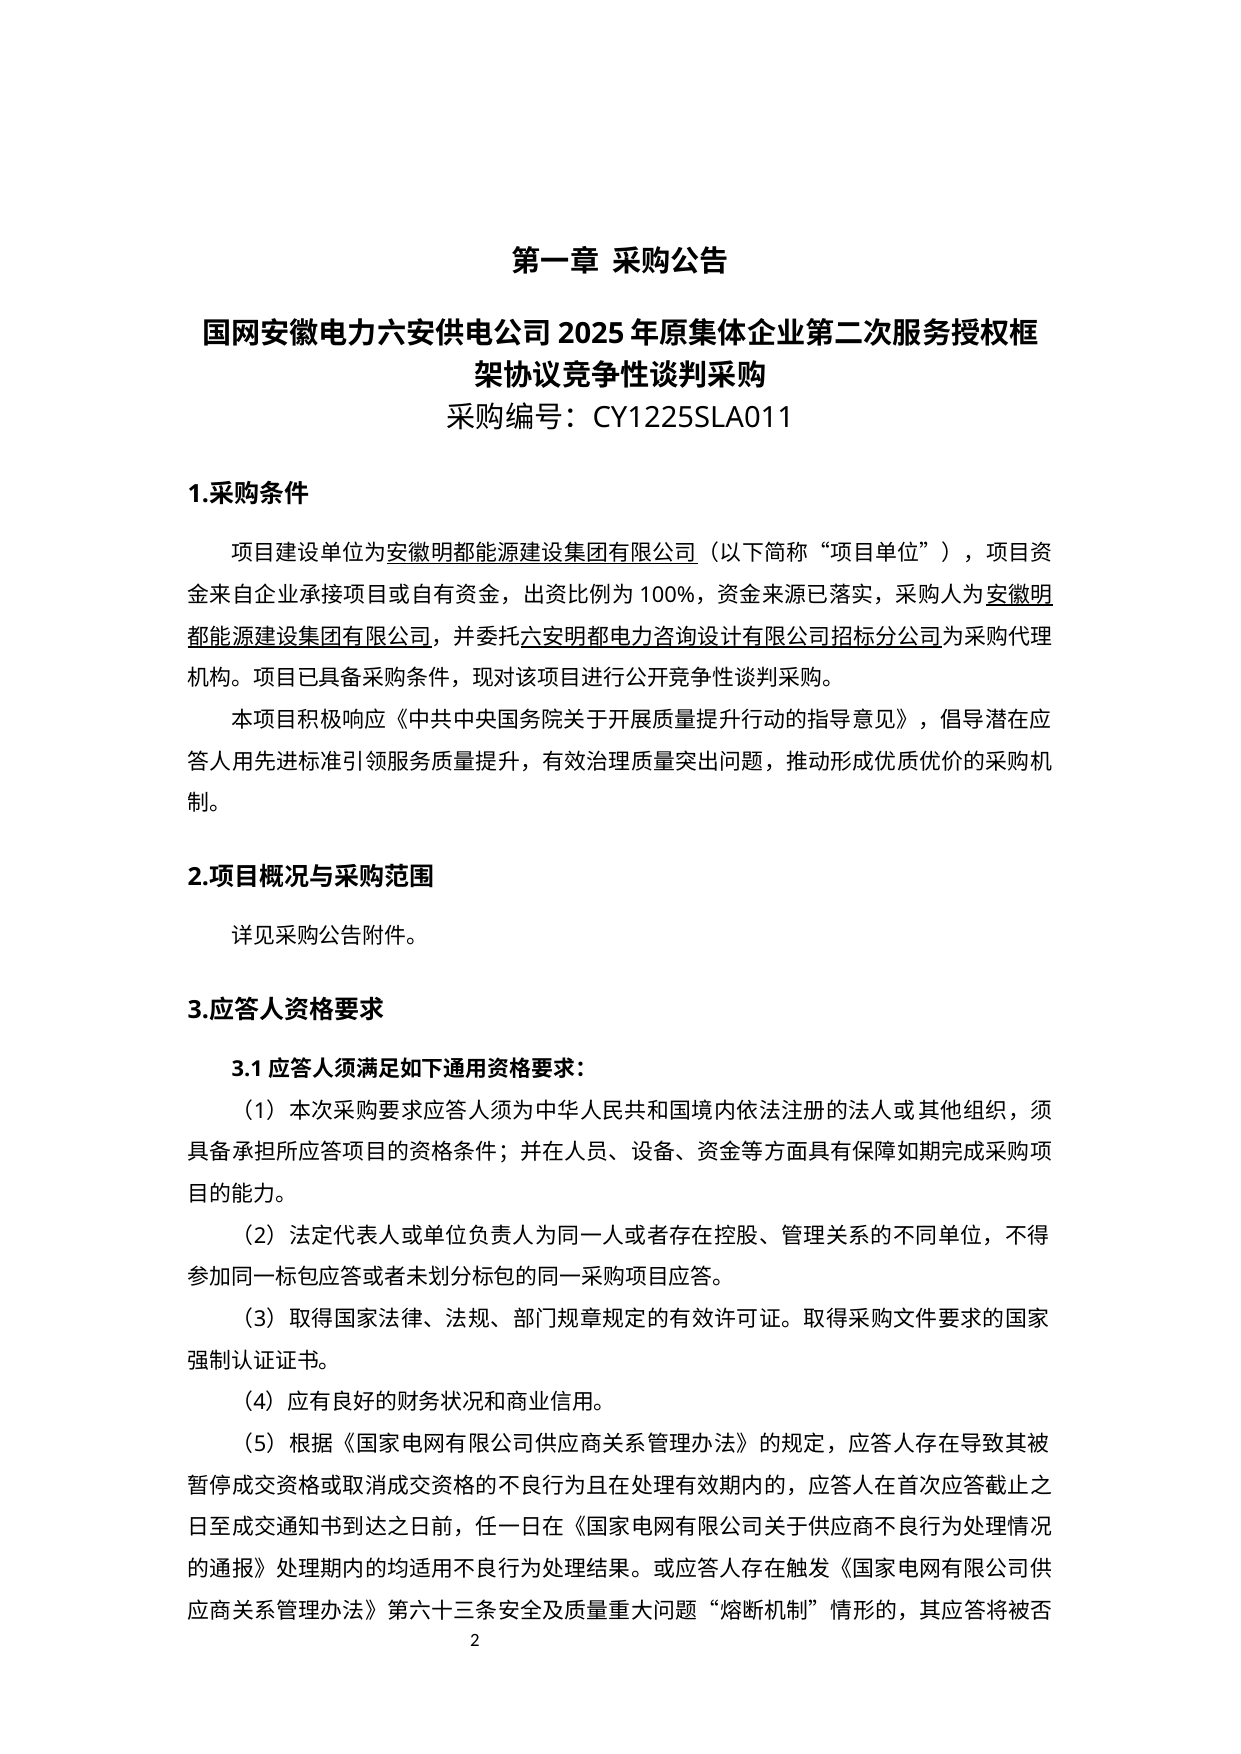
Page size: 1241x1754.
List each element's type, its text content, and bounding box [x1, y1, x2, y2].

text （1）本次采购要求应答人须为中华人民共和国境内依法注册的法人或其他组织，须具备承担所应答项目的资格条件；并在人员、设备、资金等方面具有保障如期完成采购项目的能力。 [187, 1085, 1053, 1210]
text 详见采购公告附件。 [187, 910, 1053, 952]
text （3）取得国家法律、法规、部门规章规定的有效许可证。取得采购文件要求的国家强制认证证书。 [187, 1293, 1053, 1376]
text （2）法定代表人或单位负责人为同一人或者存在控股、管理关系的不同单位，不得参加同一标包应答或者未划分标包的同一采购项目应答。 [187, 1210, 1053, 1293]
text 国网安徽电力六安供电公司2025年原集体企业第二次服务授权框架协议竞争性谈判采购 [187, 309, 1053, 394]
text 3.1 应答人须满足如下通用资格要求： [187, 1043, 1053, 1085]
text 第一章 采购公告 [187, 237, 1053, 279]
text 3.应答人资格要求 [187, 985, 1053, 1027]
text 1.采购条件 [187, 469, 1053, 511]
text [187, 1418, 1053, 1626]
text 采购编号：CY1225SLA011 [187, 394, 1053, 436]
text 本项目积极响应《中共中央国务院关于开展质量提升行动的指导意见》，倡导潜在应答人用先进标准引领服务质量提升，有效治理质量突出问题，推动形成优质优价的采购机制。 [187, 694, 1053, 819]
text 项目建设单位为安徽明都能源建设集团有限公司（以下简称“项目单位”），项目资金来自企业承接项目或自有资金，出资比例为100%，资金来源已落实，采购人为安徽明都能源建设集团有限公司，并委托六安明都电力咨询设计有限公司招标分公司为采购代理机构。项目已具备采购条件，现对该项目进行公开竞争性谈判采购。 [187, 527, 1053, 694]
text （4）应有良好的财务状况和商业信用。 [187, 1376, 1053, 1418]
text 2.项目概况与采购范围 [187, 852, 1053, 894]
